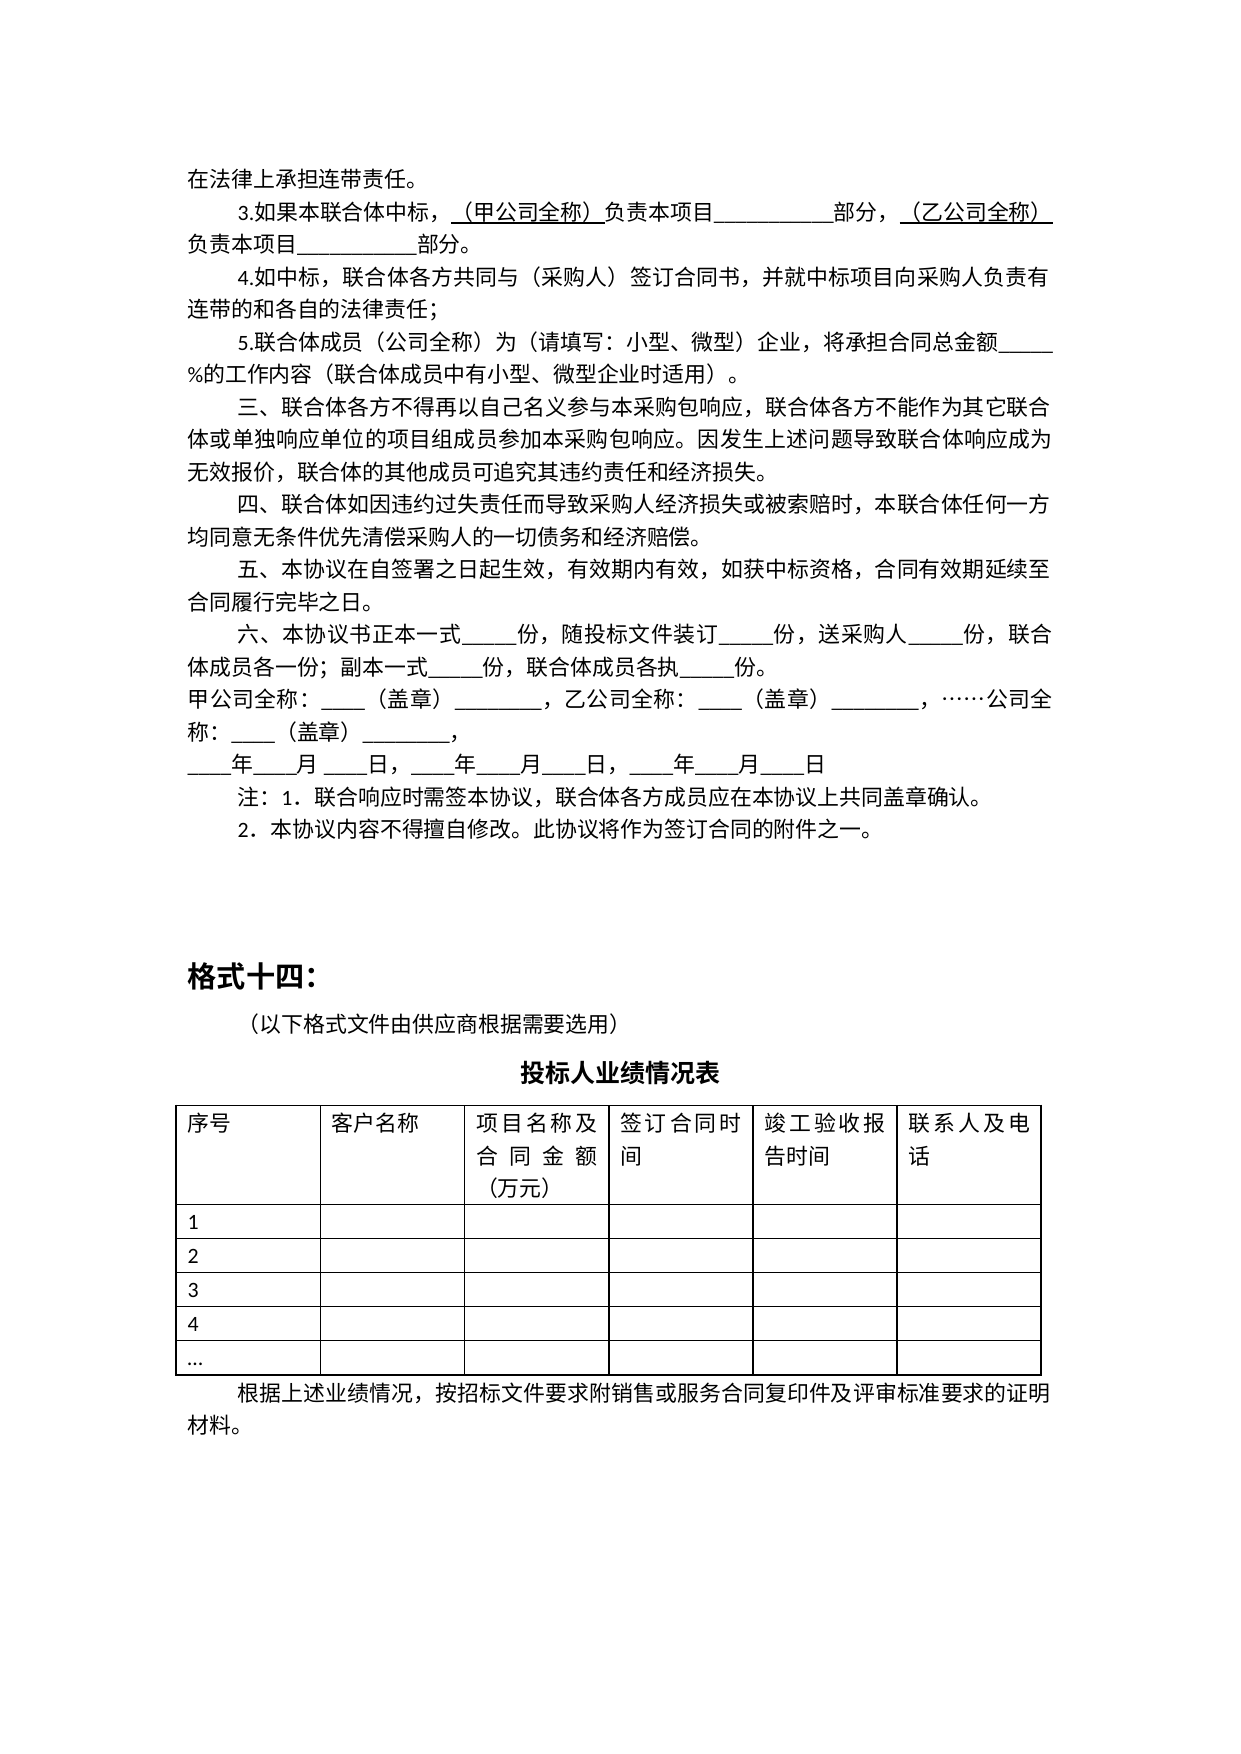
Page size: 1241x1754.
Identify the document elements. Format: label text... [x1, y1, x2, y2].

table_header 序号 [177, 1106, 320, 1203]
table_cell [321, 1307, 464, 1340]
table_header 签订合同时间 [610, 1106, 752, 1203]
table_cell [898, 1307, 1040, 1340]
table_cell [898, 1205, 1040, 1238]
text ____年____月 ____日，____年____月____日，____年____月____日 [187, 747, 1053, 779]
table_header 客户名称 [321, 1106, 464, 1203]
table_cell [610, 1205, 752, 1238]
text 5.联合体成员（公司全称）为（请填写：小型、微型）企业，将承担合同总金额_____%的工作内容（联合体成员中有小型、微型企业时适用）。 [187, 324, 1053, 389]
table_cell [754, 1341, 896, 1374]
text 3.如果本联合体中标，（甲公司全称）负责本项目___________部分，（乙公司全称）负责本项目___________部分。 [187, 194, 1053, 259]
text 五、本协议在自签署之日起生效，有效期内有效，如获中标资格，合同有效期延续至合同履行完毕之日。 [187, 552, 1053, 617]
table_cell [610, 1341, 752, 1374]
table_cell [610, 1273, 752, 1306]
table_cell 1 [177, 1205, 320, 1238]
table_cell [465, 1341, 608, 1374]
text 4.如中标，联合体各方共同与（采购人）签订合同书，并就中标项目向采购人负责有连带的和各自的法律责任； [187, 259, 1053, 324]
text 根据上述业绩情况，按招标文件要求附销售或服务合同复印件及评审标准要求的证明材料。 [187, 1375, 1053, 1440]
text 三、联合体各方不得再以自己名义参与本采购包响应，联合体各方不能作为其它联合体或单独响应单位的项目组成员参加本采购包响应。因发生上述问题导致联合体响应成为无效报价，联合体的其他成员可追究其违约责任和经济损失。 [187, 389, 1053, 487]
text 格式十四： [187, 942, 1053, 1007]
text 六、本协议书正本一式_____份，随投标文件装订_____份，送采购人_____份，联合体成员各一份；副本一式_____份，联合体成员各执_____份。 [187, 617, 1053, 682]
table_header 项目名称及合同金额（万元） [465, 1106, 608, 1203]
table_cell [754, 1205, 896, 1238]
text 注：1．联合响应时需签本协议，联合体各方成员应在本协议上共同盖章确认。 [187, 779, 1053, 812]
table_header 竣工验收报告时间 [754, 1106, 896, 1203]
text （以下格式文件由供应商根据需要选用） [187, 1007, 1053, 1039]
table_cell [754, 1239, 896, 1272]
table_cell [321, 1239, 464, 1272]
table_cell [754, 1273, 896, 1306]
table_header 联系人及电话 [898, 1106, 1040, 1203]
table_cell [321, 1205, 464, 1238]
text 甲公司全称：____（盖章）________，乙公司全称：____（盖章）________，……公司全称：____（盖章）________， [187, 682, 1053, 747]
text 四、联合体如因违约过失责任而导致采购人经济损失或被索赔时，本联合体任何一方均同意无条件优先清偿采购人的一切债务和经济赔偿。 [187, 487, 1053, 552]
table_cell [465, 1307, 608, 1340]
table_cell [610, 1307, 752, 1340]
text 投标人业绩情况表 [187, 1039, 1053, 1104]
table_cell [898, 1341, 1040, 1374]
table_cell 3 [177, 1273, 320, 1306]
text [187, 162, 1053, 194]
table_cell [610, 1239, 752, 1272]
table_cell 4 [177, 1307, 320, 1340]
table_cell [321, 1341, 464, 1374]
table_cell … [177, 1341, 320, 1374]
table_cell [898, 1239, 1040, 1272]
table_cell [321, 1273, 464, 1306]
table_cell 2 [177, 1239, 320, 1272]
table_cell [754, 1307, 896, 1340]
table_cell [465, 1273, 608, 1306]
table_cell [465, 1205, 608, 1238]
text 2．本协议内容不得擅自修改。此协议将作为签订合同的附件之一。 [187, 812, 1053, 844]
table_cell [898, 1273, 1040, 1306]
table_cell [465, 1239, 608, 1272]
